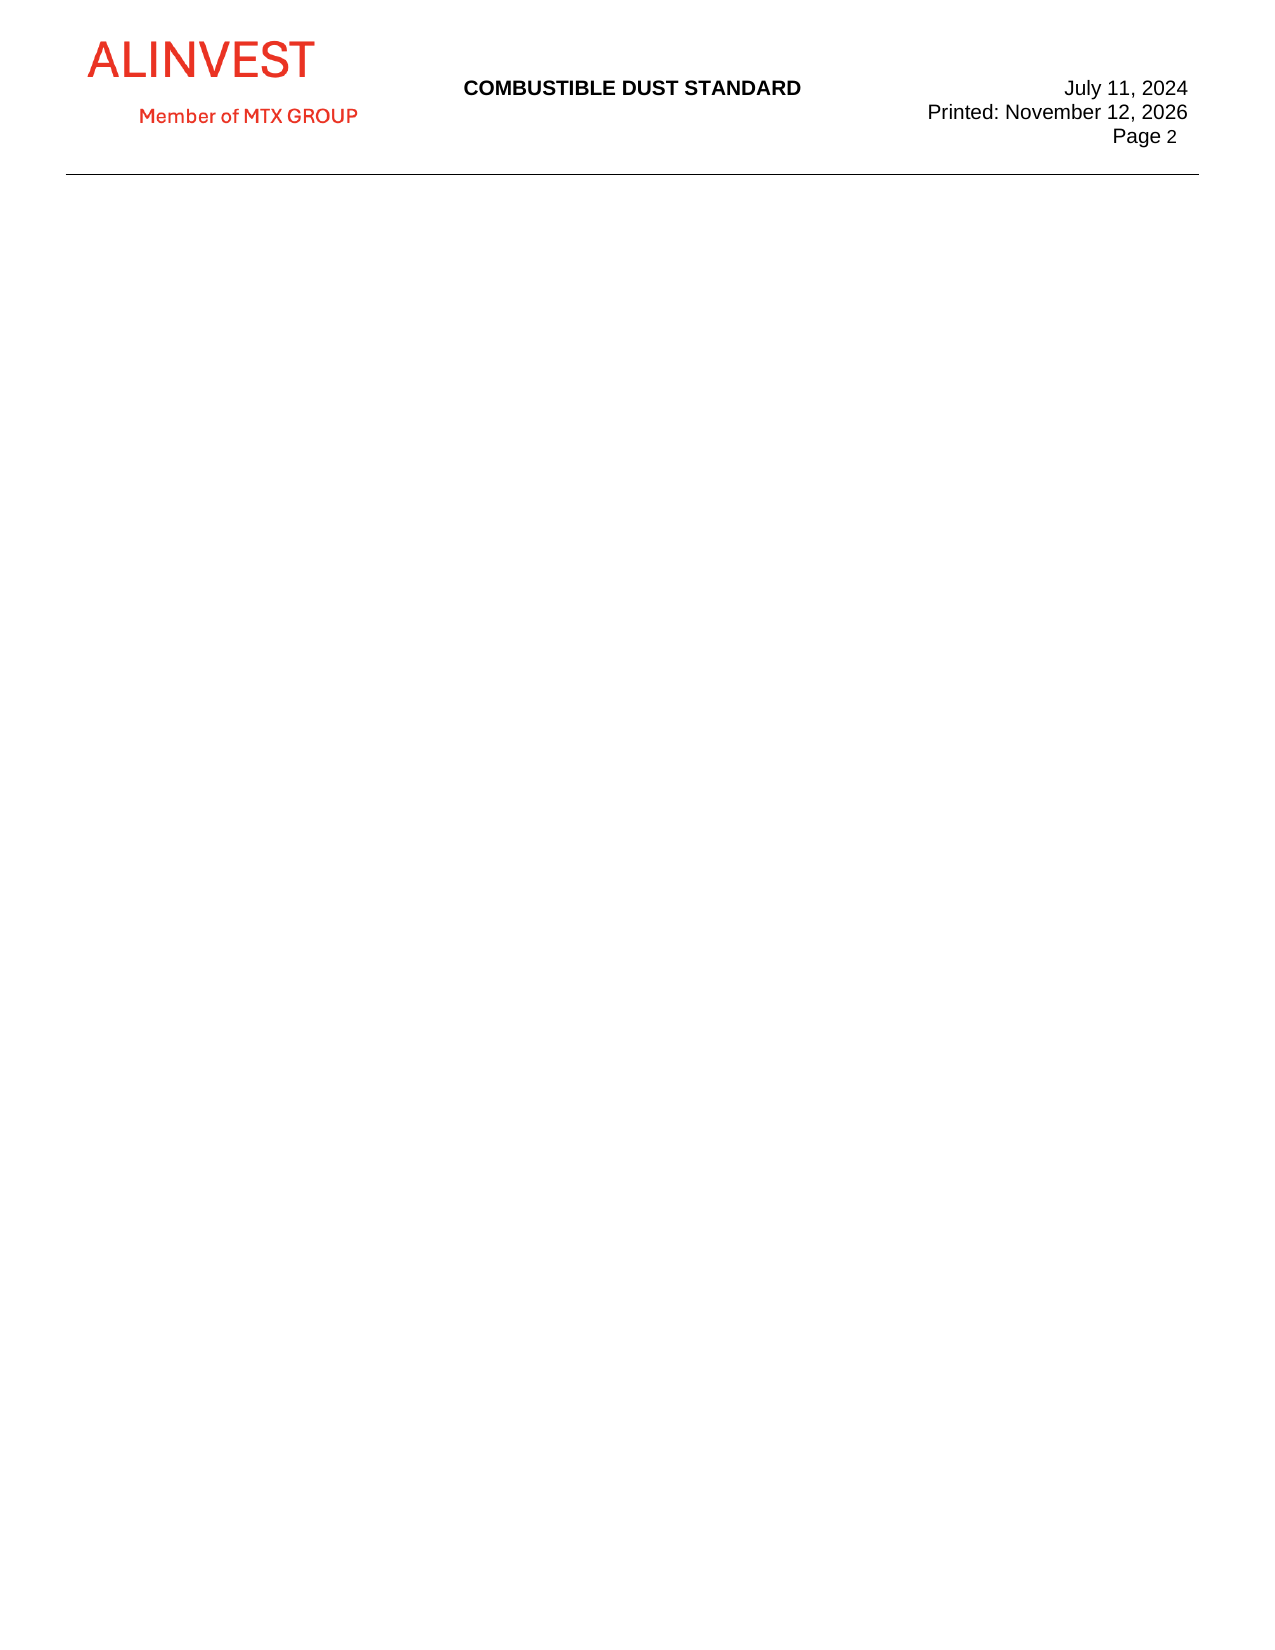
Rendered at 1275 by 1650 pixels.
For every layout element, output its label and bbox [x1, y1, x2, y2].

picture [76, 28, 367, 134]
